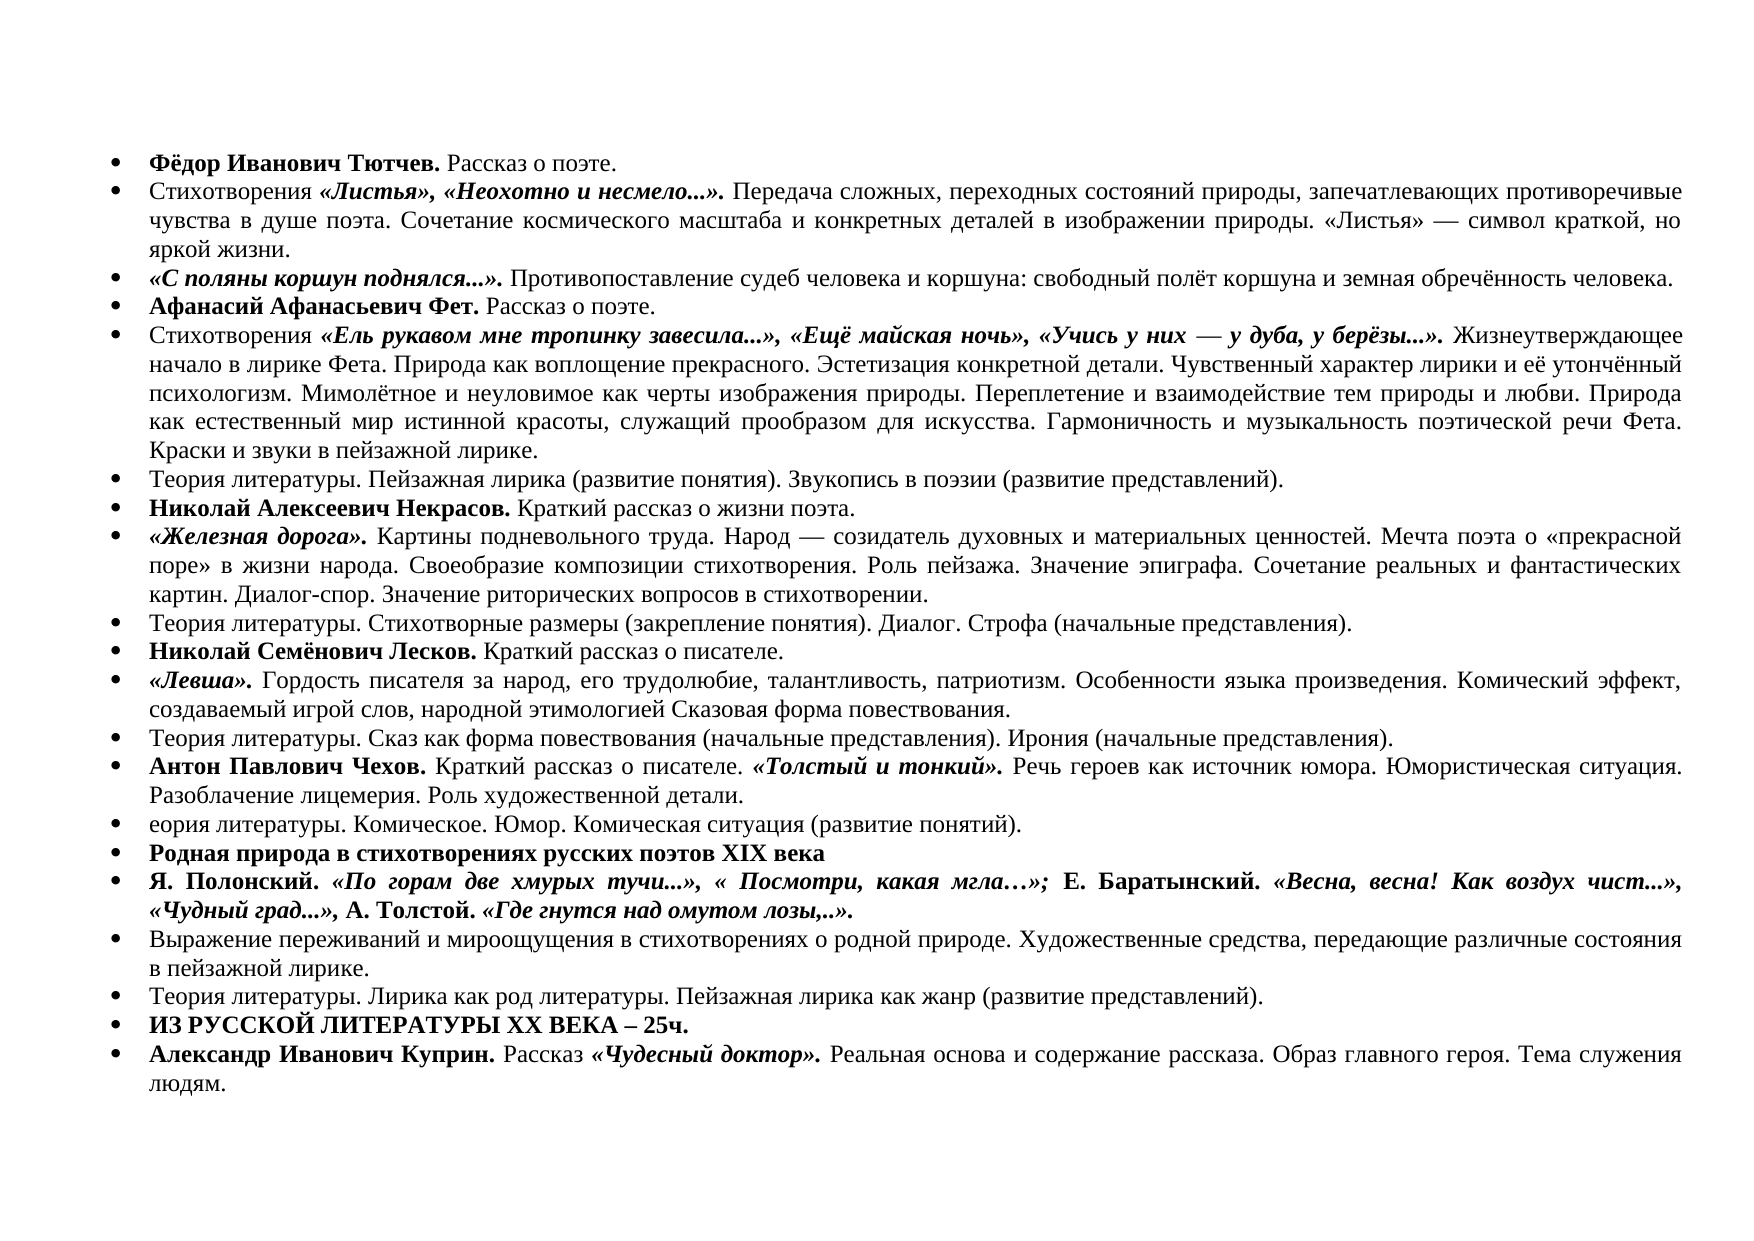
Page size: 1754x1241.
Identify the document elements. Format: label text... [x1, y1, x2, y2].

list Я. Полонский. «По горам две хмурых тучи...», « Посмотри, какая мгла…»; Е. Баратынский. «Весна, весна! Как воздух чист...», «Чудный град...», А. Толстой. «Где гнутся над омутом лозы,..». [111, 866, 1683, 924]
list Теория литературы. Сказ как форма повествования (начальные представления). Ирония (начальные представления). [111, 723, 1683, 751]
list Выражение переживаний и мироощущения в стихотворениях о родной природе. Художественные средства, передающие различные состояния в пейзажной лирике. [111, 924, 1683, 981]
list Стихотворения «Ель рукавом мне тропинку завесила...», «Ещё майская ночь», «Учись у них — у дуба, у берёзы...». Жизнеутверждающее начало в лирике Фета. Природа как воплощение прекрасного. Эстетизация конкретной детали. Чувственный характер лирики и её утончённый психологизм. Мимолётное и неуловимое как черты изображения природы. Переплетение и взаимодействие тем природы и любви. Природа как естественный мир истинной красоты, служащий прообразом для искусства. Гармоничность и музыкальность поэтической речи Фета. Краски и звуки в пейзажной лирике. [111, 320, 1683, 464]
list Александр Иванович Куприн. Рассказ «Чудесный доктор». Реальная основа и содержание рассказа. Образ главного героя. Тема служения людям. [111, 1039, 1683, 1096]
list ИЗ РУССКОЙ ЛИТЕРАТУРЫ XX ВЕКА – 25ч. [111, 1010, 1683, 1039]
list Афанасий Афанасьевич Фет. Рассказ о поэте. [111, 291, 1683, 320]
list Теория литературы. Лирика как род литературы. Пейзажная лирика как жанр (развитие представлений). [111, 981, 1683, 1010]
list «Железная дорога». Картины подневольного труда. Народ — созидатель духовных и материальных ценностей. Мечта поэта о «прекрасной поре» в жизни народа. Своеобразие композиции стихотворения. Роль пейзажа. Значение эпиграфа. Сочетание реальных и фантастических картин. Диалог-спор. Значение риторических вопросов в стихотворении. [111, 521, 1683, 608]
list Теория литературы. Стихотворные размеры (закрепление понятия). Диалог. Строфа (начальные представления). [111, 608, 1683, 636]
list Николай Алексеевич Некрасов. Краткий рассказ о жизни поэта. [111, 493, 1683, 521]
list Антон Павлович Чехов. Краткий рассказ о писателе. «Толстый и тонкий». Речь героев как источник юмора. Юмористическая ситуация. Разоблачение лицемерия. Роль художественной детали. [111, 751, 1683, 809]
list Стихотворения «Листья», «Неохотно и несмело...». Передача сложных, переходных состояний природы, запечатлевающих противоречивые чувства в душе поэта. Сочетание космического масштаба и конкретных деталей в изображении природы. «Листья» — символ краткой, но яркой жизни. [111, 176, 1683, 263]
list «С поляны коршун поднялся...». Противопоставление судеб человека и коршуна: свободный полёт коршуна и земная обречённость человека. [111, 263, 1683, 291]
list Николай Семёнович Лесков. Краткий рассказ о писателе. [111, 636, 1683, 665]
list Теория литературы. Пейзажная лирика (развитие понятия). Звукопись в поэзии (развитие представлений). [111, 464, 1683, 493]
list «Левша». Гордость писателя за народ, его трудолюбие, талантливость, патриотизм. Особенности языка произведения. Комический эффект, создаваемый игрой слов, народной этимологией Сказовая форма повествования. [111, 665, 1683, 723]
list Фёдор Иванович Тютчев. Рассказ о поэте. [111, 148, 1683, 176]
list еория литературы. Комическое. Юмор. Комическая ситуация (развитие понятий). [111, 809, 1683, 838]
list Родная природа в стихотворениях русских поэтов XIX века [111, 838, 1683, 866]
